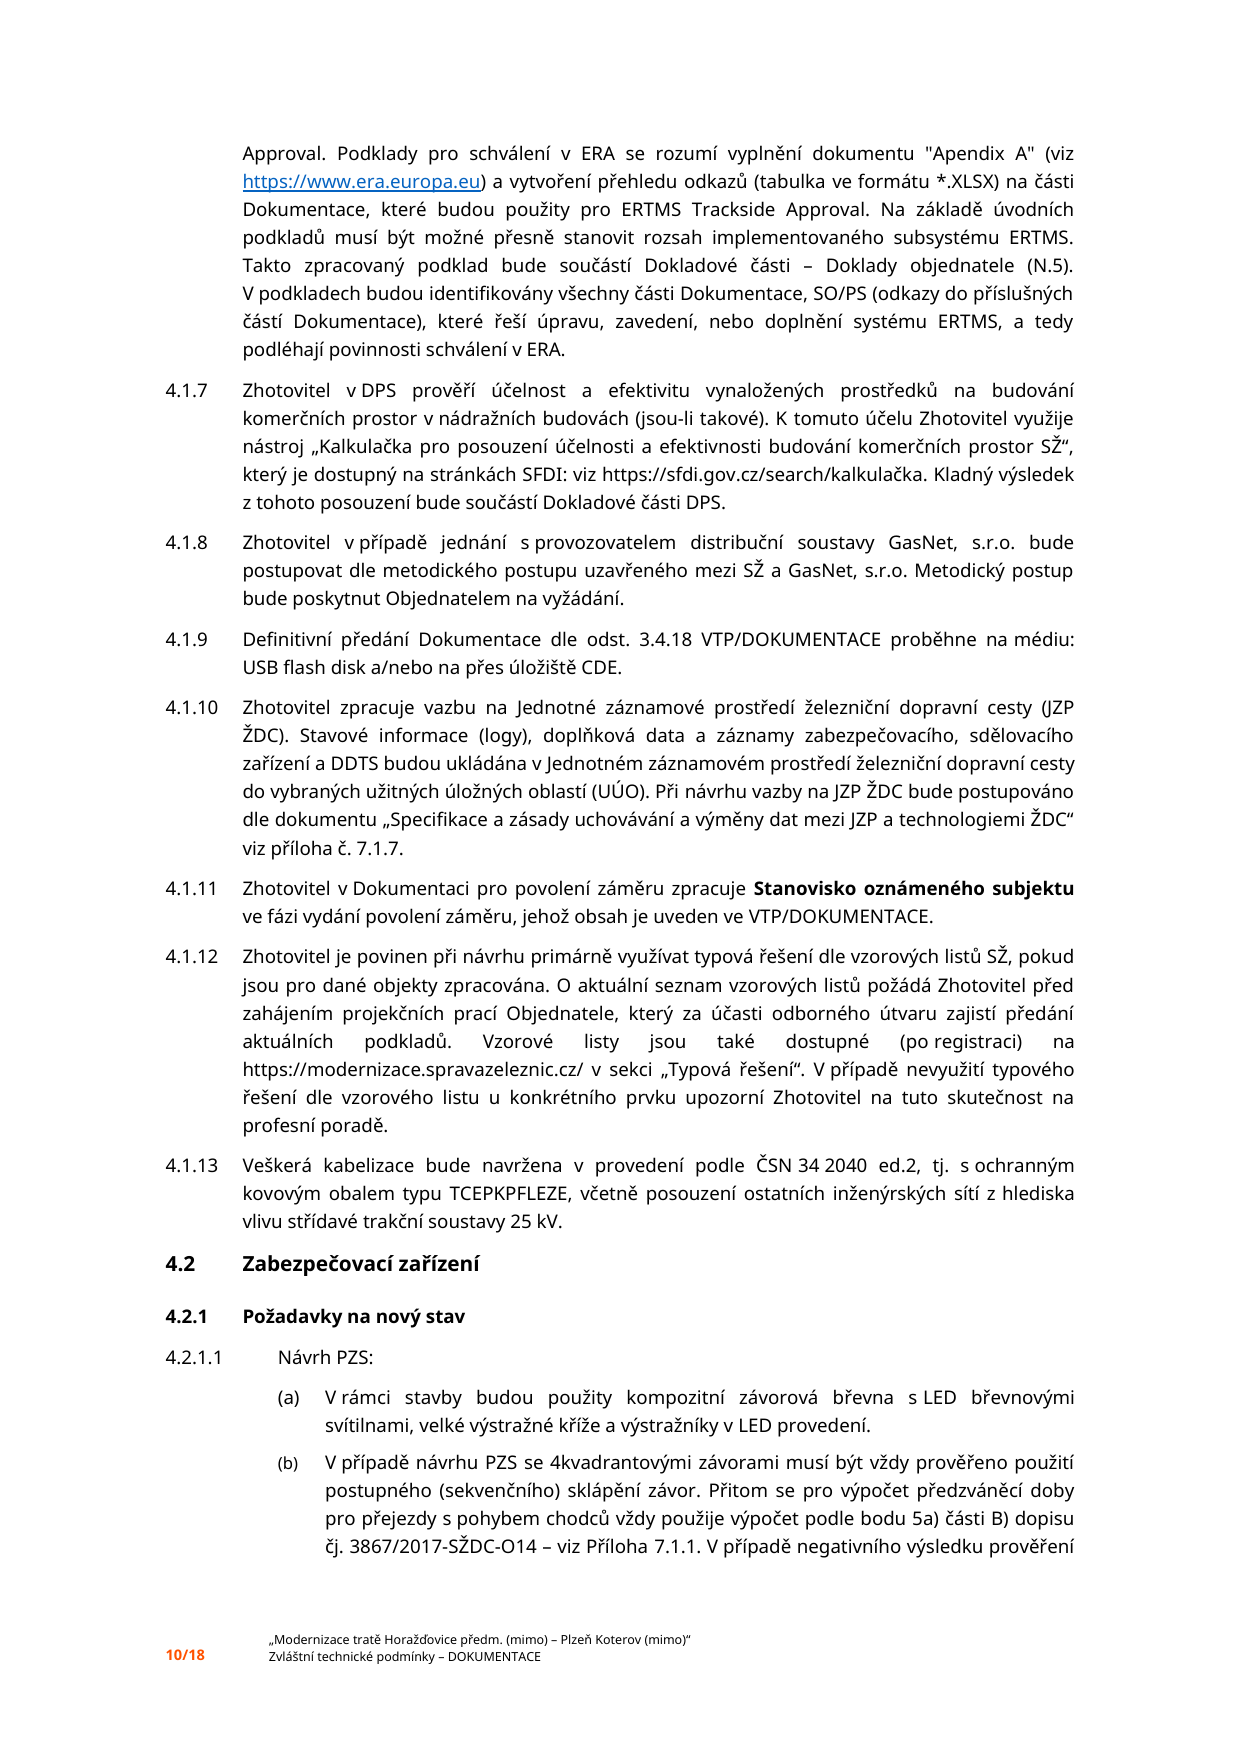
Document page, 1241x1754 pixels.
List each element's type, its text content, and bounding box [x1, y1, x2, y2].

text Návrh PZS: [165, 1344, 1075, 1369]
list Zhotovitel v DPS prověří účelnost a efektivitu vynaložených prostředků na budování komerčních prostor v nádražních budovách (jsou-li takové). K tomuto účelu Zhotovitel využije nástroj „Kalkulačka pro posouzení účelnosti a efektivnosti budování komerčních prostor SŽ“, který je dostupný na stránkách SFDI: viz https://sfdi.gov.cz/search/kalkulačka. Kladný výsledek z tohoto posouzení bude součástí Dokladové části DPS. [165, 377, 1075, 514]
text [165, 140, 1075, 362]
text Zhotovitel v případě jednání s provozovatelem distribuční soustavy GasNet, s.r.o. bude postupovat dle metodického postupu uzavřeného mezi SŽ a GasNet, s.r.o. Metodický postup bude poskytnut Objednatelem na vyžádání. [165, 529, 1075, 611]
text Definitivní předání Dokumentace dle odst. 3.4.18 VTP/DOKUMENTACE proběhne na médiu: USB flash disk a/nebo na přes úložiště CDE. [165, 626, 1075, 680]
text Zhotovitel v Dokumentaci pro povolení záměru zpracuje Stanovisko oznámeného subjektu ve fázi vydání povolení záměru, jehož obsah je uveden ve VTP/DOKUMENTACE. [165, 875, 1075, 929]
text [278, 1449, 1075, 1558]
text Zhotovitel zpracuje vazbu na Jednotné záznamové prostředí železniční dopravní cesty (JZP ŽDC). Stavové informace (logy), doplňková data a záznamy zabezpečovacího, sdělovacího zařízení a DDTS budou ukládána v Jednotném záznamovém prostředí železniční dopravní cesty do vybraných užitných úložných oblastí (UÚO). Při návrhu vazby na JZP ŽDC bude postupováno dle dokumentu „Specifikace a zásady uchovávání a výměny dat mezi JZP a technologiemi ŽDC“ viz příloha č. 7.1.7. [165, 695, 1075, 860]
text Požadavky na nový stav [165, 1303, 1075, 1329]
text Veškerá kabelizace bude navržena v provedení podle ČSN 34 2040 ed.2, tj. s ochranným kovovým obalem typu TCEPKPFLEZE, včetně posouzení ostatních inženýrských sítí z hlediska vlivu střídavé trakční soustavy 25 kV. [165, 1152, 1075, 1234]
text Zabezpečovací zařízení [165, 1249, 1075, 1277]
text Zhotovitel je povinen při návrhu primárně využívat typová řešení dle vzorových listů SŽ, pokud jsou pro dané objekty zpracována. O aktuální seznam vzorových listů požádá Zhotovitel před zahájením projekčních prací Objednatele, který za účasti odborného útvaru zajistí předání aktuálních podkladů. Vzorové listy jsou také dostupné (po registraci) na https://modernizace.spravazeleznic.cz/ v sekci „Typová řešení“. V případě nevyužití typového řešení dle vzorového listu u konkrétního prvku upozorní Zhotovitel na tuto skutečnost na profesní poradě. [165, 944, 1075, 1137]
text V rámci stavby budou použity kompozitní závorová břevna s LED břevnovými svítilnami, velké výstražné kříže a výstražníky v LED provedení. [278, 1384, 1075, 1438]
